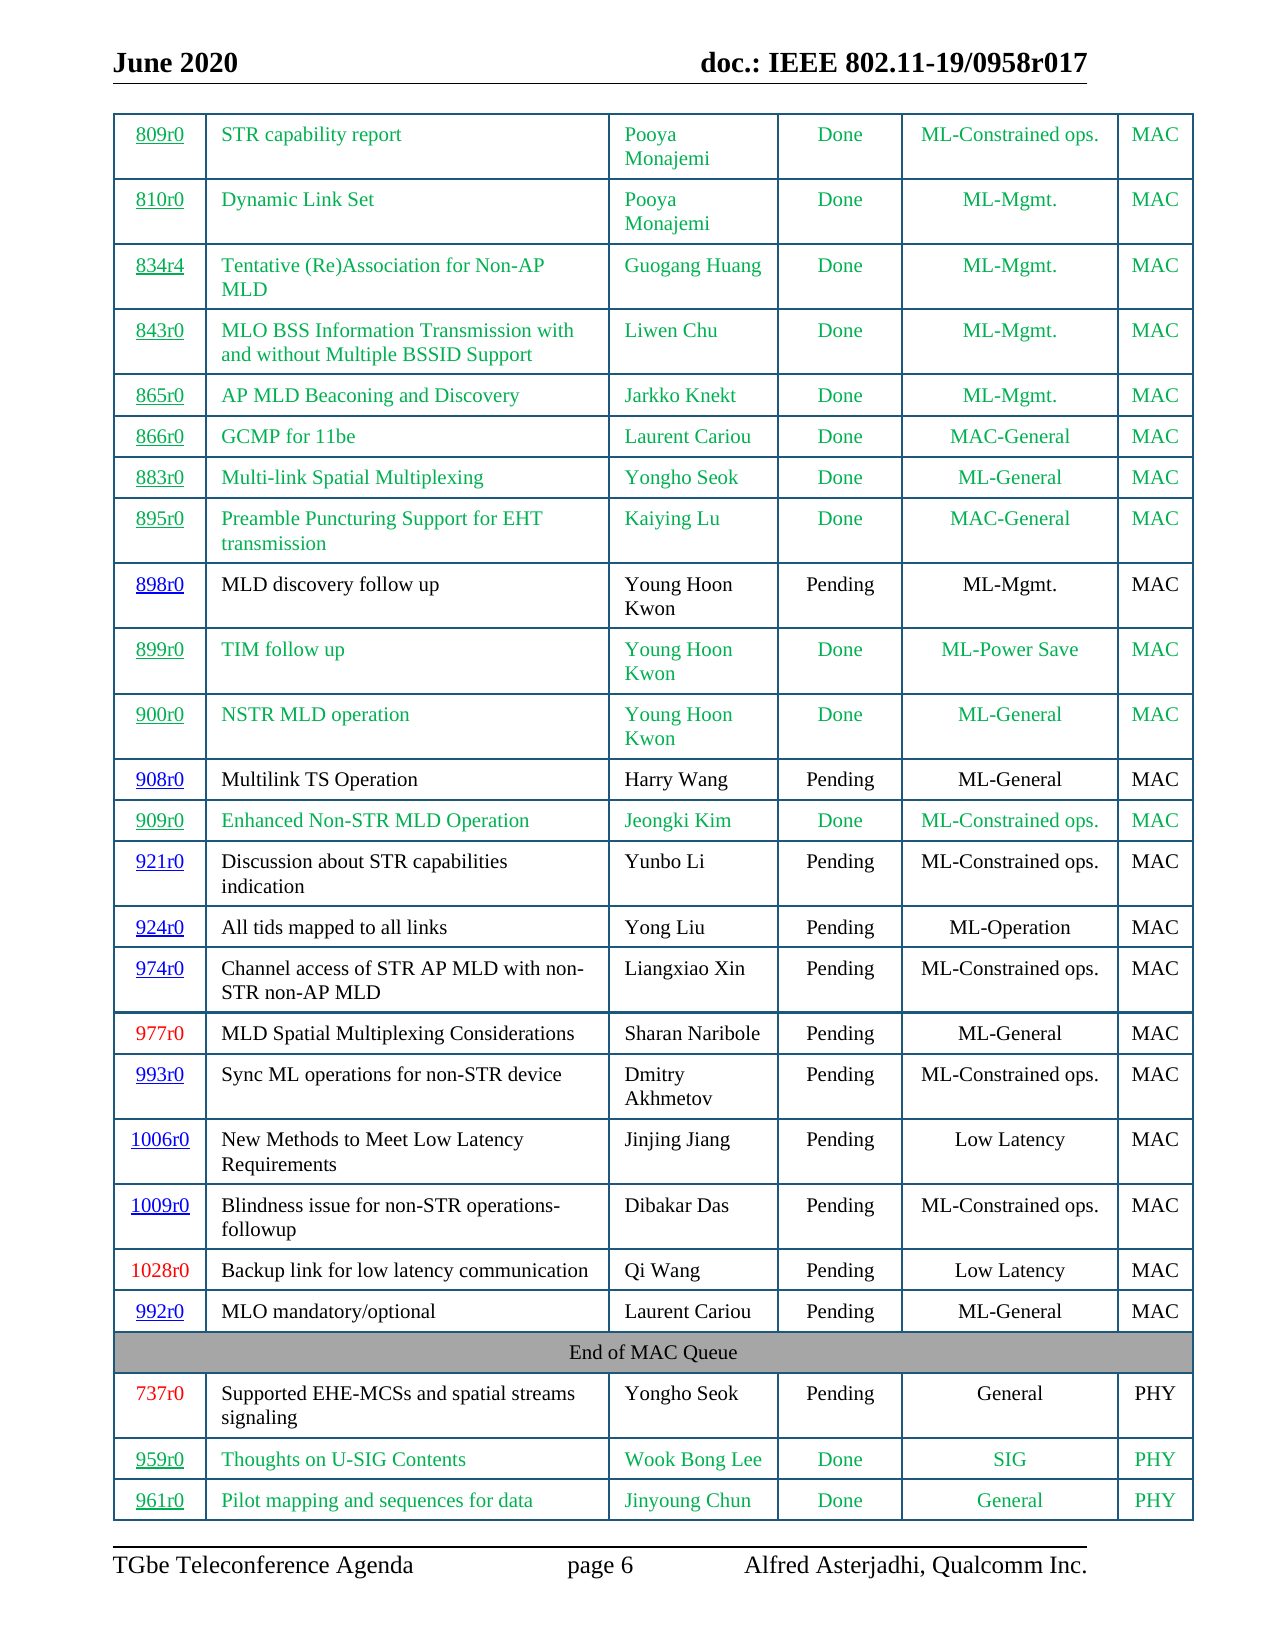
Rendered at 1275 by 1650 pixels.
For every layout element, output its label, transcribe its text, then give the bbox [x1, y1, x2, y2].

table_cell Done [779, 417, 901, 456]
table_cell Pending [779, 1185, 901, 1248]
table_cell MAC [1119, 695, 1192, 758]
table_cell ML-General [903, 458, 1117, 497]
table_cell Pending [779, 1014, 901, 1053]
table_cell MAC-General [903, 417, 1117, 456]
table_cell MAC [1119, 801, 1192, 840]
table_cell TIM follow up [207, 629, 608, 692]
table_cell MAC [1119, 310, 1192, 373]
table_cell MAC [1119, 1120, 1192, 1183]
table_cell Pilot mapping and sequences for data section in 11be [207, 1480, 608, 1519]
table_cell Laurent Cariou [610, 1291, 777, 1331]
table_cell 899r0 [115, 629, 205, 692]
table_cell ML-Mgmt. [903, 375, 1117, 414]
table_cell MAC [1119, 417, 1192, 456]
table_cell Dmitry Akhmetov [610, 1055, 777, 1118]
table_cell Qi Wang [610, 1250, 777, 1289]
table_cell 900r0 [115, 695, 205, 758]
table_cell Pending [779, 1250, 901, 1289]
table_cell Sync ML operations for non-STR device [207, 1055, 608, 1118]
table_cell PHY [1119, 1439, 1192, 1478]
table_cell PHY [1119, 1374, 1192, 1437]
table_cell End of MAC Queue [115, 1333, 1192, 1372]
table_cell ML-General [903, 760, 1117, 799]
table_cell 843r0 [115, 310, 205, 373]
table_cell Done [779, 801, 901, 840]
table_cell ML-Constrained ops. [903, 842, 1117, 905]
table_cell SIG [903, 1439, 1117, 1478]
table_cell ML-General [903, 1291, 1117, 1331]
table_cell 1006r0 [115, 1120, 205, 1183]
table_cell New Methods to Meet Low Latency Requirements [207, 1120, 608, 1183]
table_cell 895r0 [115, 499, 205, 562]
table_cell Yongho Seok [610, 1374, 777, 1437]
table_cell Multi-link Spatial Multiplexing [207, 458, 608, 497]
table_cell ML-Constrained ops. [903, 948, 1117, 1011]
table_cell General [903, 1374, 1117, 1437]
table_cell Sharan Naribole [610, 1014, 777, 1053]
table_cell Yunbo Li [610, 842, 777, 905]
table_cell PHY [1119, 1480, 1192, 1519]
table_cell STR capability report [207, 115, 608, 178]
table_cell Young Hoon Kwon [610, 629, 777, 692]
table_cell Pending [779, 842, 901, 905]
table_cell Guogang Huang [610, 245, 777, 308]
table_cell 959r0 [115, 1439, 205, 1478]
table_cell 737r0 [115, 1374, 205, 1437]
table_cell ML-Mgmt. [903, 245, 1117, 308]
table_cell ML-Constrained ops. [903, 1185, 1117, 1248]
table_cell 865r0 [115, 375, 205, 414]
table_cell Pending [779, 1055, 901, 1118]
table_cell ML-Mgmt. [903, 310, 1117, 373]
table_cell Laurent Cariou [610, 417, 777, 456]
table_cell ML-Mgmt. [903, 180, 1117, 243]
table_cell General [903, 1480, 1117, 1519]
table_cell 961r0 [115, 1480, 205, 1519]
table_cell 909r0 [115, 801, 205, 840]
table_cell Dibakar Das [610, 1185, 777, 1248]
table_cell Pooya Monajemi [610, 115, 777, 178]
table_cell Jinjing Jiang [610, 1120, 777, 1183]
table_cell Pending [779, 948, 901, 1011]
table_cell 977r0 [115, 1014, 205, 1053]
table_cell MAC [1119, 1055, 1192, 1118]
table_cell 809r0 [115, 115, 205, 178]
table_cell Yongho Seok [610, 458, 777, 497]
table_cell MLO BSS Information Transmission with and without Multiple BSSID Support [207, 310, 608, 373]
table_cell MAC [1119, 760, 1192, 799]
table_cell 924r0 [115, 907, 205, 946]
table_cell Supported EHE-MCSs and spatial streams signaling [207, 1374, 608, 1437]
table_cell Done [779, 310, 901, 373]
table_cell MAC [1119, 629, 1192, 692]
table_cell Low Latency [903, 1250, 1117, 1289]
table_cell All tids mapped to all links [207, 907, 608, 946]
table_cell Done [779, 629, 901, 692]
table_cell MAC-General [903, 499, 1117, 562]
table_cell MAC [1119, 1250, 1192, 1289]
table_cell Jinyoung Chun [610, 1480, 777, 1519]
table_cell ML-Constrained ops. [903, 801, 1117, 840]
table_cell MAC [1119, 375, 1192, 414]
table_cell Low Latency [903, 1120, 1117, 1183]
table_cell 921r0 [115, 842, 205, 905]
table_cell Pending [779, 564, 901, 627]
table_cell 866r0 [115, 417, 205, 456]
table_cell GCMP for 11be [207, 417, 608, 456]
table_cell Multilink TS Operation [207, 760, 608, 799]
table_cell Backup link for low latency communication [207, 1250, 608, 1289]
table_cell 992r0 [115, 1291, 205, 1331]
table_cell 834r4 [115, 245, 205, 308]
table_cell MLD discovery follow up [207, 564, 608, 627]
table_cell MLD Spatial Multiplexing Considerations [207, 1014, 608, 1053]
table_cell MAC [1119, 499, 1192, 562]
table_cell Channel access of STR AP MLD with non-STR non-AP MLD [207, 948, 608, 1011]
table_cell Young Hoon Kwon [610, 564, 777, 627]
table_cell Done [779, 180, 901, 243]
table_cell Preamble Puncturing Support for EHT transmission [207, 499, 608, 562]
table_cell Enhanced Non-STR MLD Operation [207, 801, 608, 840]
table_cell 883r0 [115, 458, 205, 497]
table_cell Done [779, 1439, 901, 1478]
table_cell Wook Bong Lee [610, 1439, 777, 1478]
table_cell MAC [1119, 458, 1192, 497]
table_cell 810r0 [115, 180, 205, 243]
table_cell ML-Operation [903, 907, 1117, 946]
table_cell MAC [1119, 907, 1192, 946]
table_cell MAC [1119, 1185, 1192, 1248]
table_cell Done [779, 499, 901, 562]
table_cell Done [779, 375, 901, 414]
table_cell Tentative (Re)Association for Non-AP MLD [207, 245, 608, 308]
table_cell MAC [1119, 245, 1192, 308]
table_cell Jarkko Knekt [610, 375, 777, 414]
table_cell Pending [779, 1374, 901, 1437]
table_cell ML-Mgmt. [903, 564, 1117, 627]
table_cell Dynamic Link Set [207, 180, 608, 243]
table_cell Pooya Monajemi [610, 180, 777, 243]
table_cell Done [779, 115, 901, 178]
table_cell Jeongki Kim [610, 801, 777, 840]
table_cell 908r0 [115, 760, 205, 799]
table_cell Pending [779, 1120, 901, 1183]
table_cell Discussion about STR capabilities indication [207, 842, 608, 905]
table_cell Harry Wang [610, 760, 777, 799]
table_cell ML-Constrained ops. [903, 115, 1117, 178]
table_cell ML-General [903, 695, 1117, 758]
table_cell Done [779, 245, 901, 308]
table_cell MAC [1119, 564, 1192, 627]
table_cell 1009r0 [115, 1185, 205, 1248]
table_cell 1028r0 [115, 1250, 205, 1289]
table_cell MAC [1119, 948, 1192, 1011]
table_cell MAC [1119, 115, 1192, 178]
table_cell Young Hoon Kwon [610, 695, 777, 758]
table_cell NSTR MLD operation [207, 695, 608, 758]
table_cell MAC [1119, 1291, 1192, 1331]
table_cell Done [779, 695, 901, 758]
table_cell MAC [1119, 180, 1192, 243]
table_cell ML-General [903, 1014, 1117, 1053]
table_cell Kaiying Lu [610, 499, 777, 562]
table_cell MAC [1119, 1014, 1192, 1053]
table_cell Done [779, 1480, 901, 1519]
table_cell Done [779, 458, 901, 497]
table_cell MLO mandatory/optional [207, 1291, 608, 1331]
table_cell Liangxiao Xin [610, 948, 777, 1011]
table_cell AP MLD Beaconing and Discovery [207, 375, 608, 414]
table_cell Blindness issue for non-STR operations-followup [207, 1185, 608, 1248]
table_cell ML-Power Save [903, 629, 1117, 692]
table_cell MAC [1119, 842, 1192, 905]
table_cell 993r0 [115, 1055, 205, 1118]
table_cell ML-Constrained ops. [903, 1055, 1117, 1118]
table_cell Pending [779, 1291, 901, 1331]
table_cell 898r0 [115, 564, 205, 627]
table_cell Pending [779, 760, 901, 799]
table_cell Liwen Chu [610, 310, 777, 373]
table_cell 974r0 [115, 948, 205, 1011]
table_cell Thoughts on U-SIG Contents [207, 1439, 608, 1478]
table_cell Yong Liu [610, 907, 777, 946]
table_cell Pending [779, 907, 901, 946]
